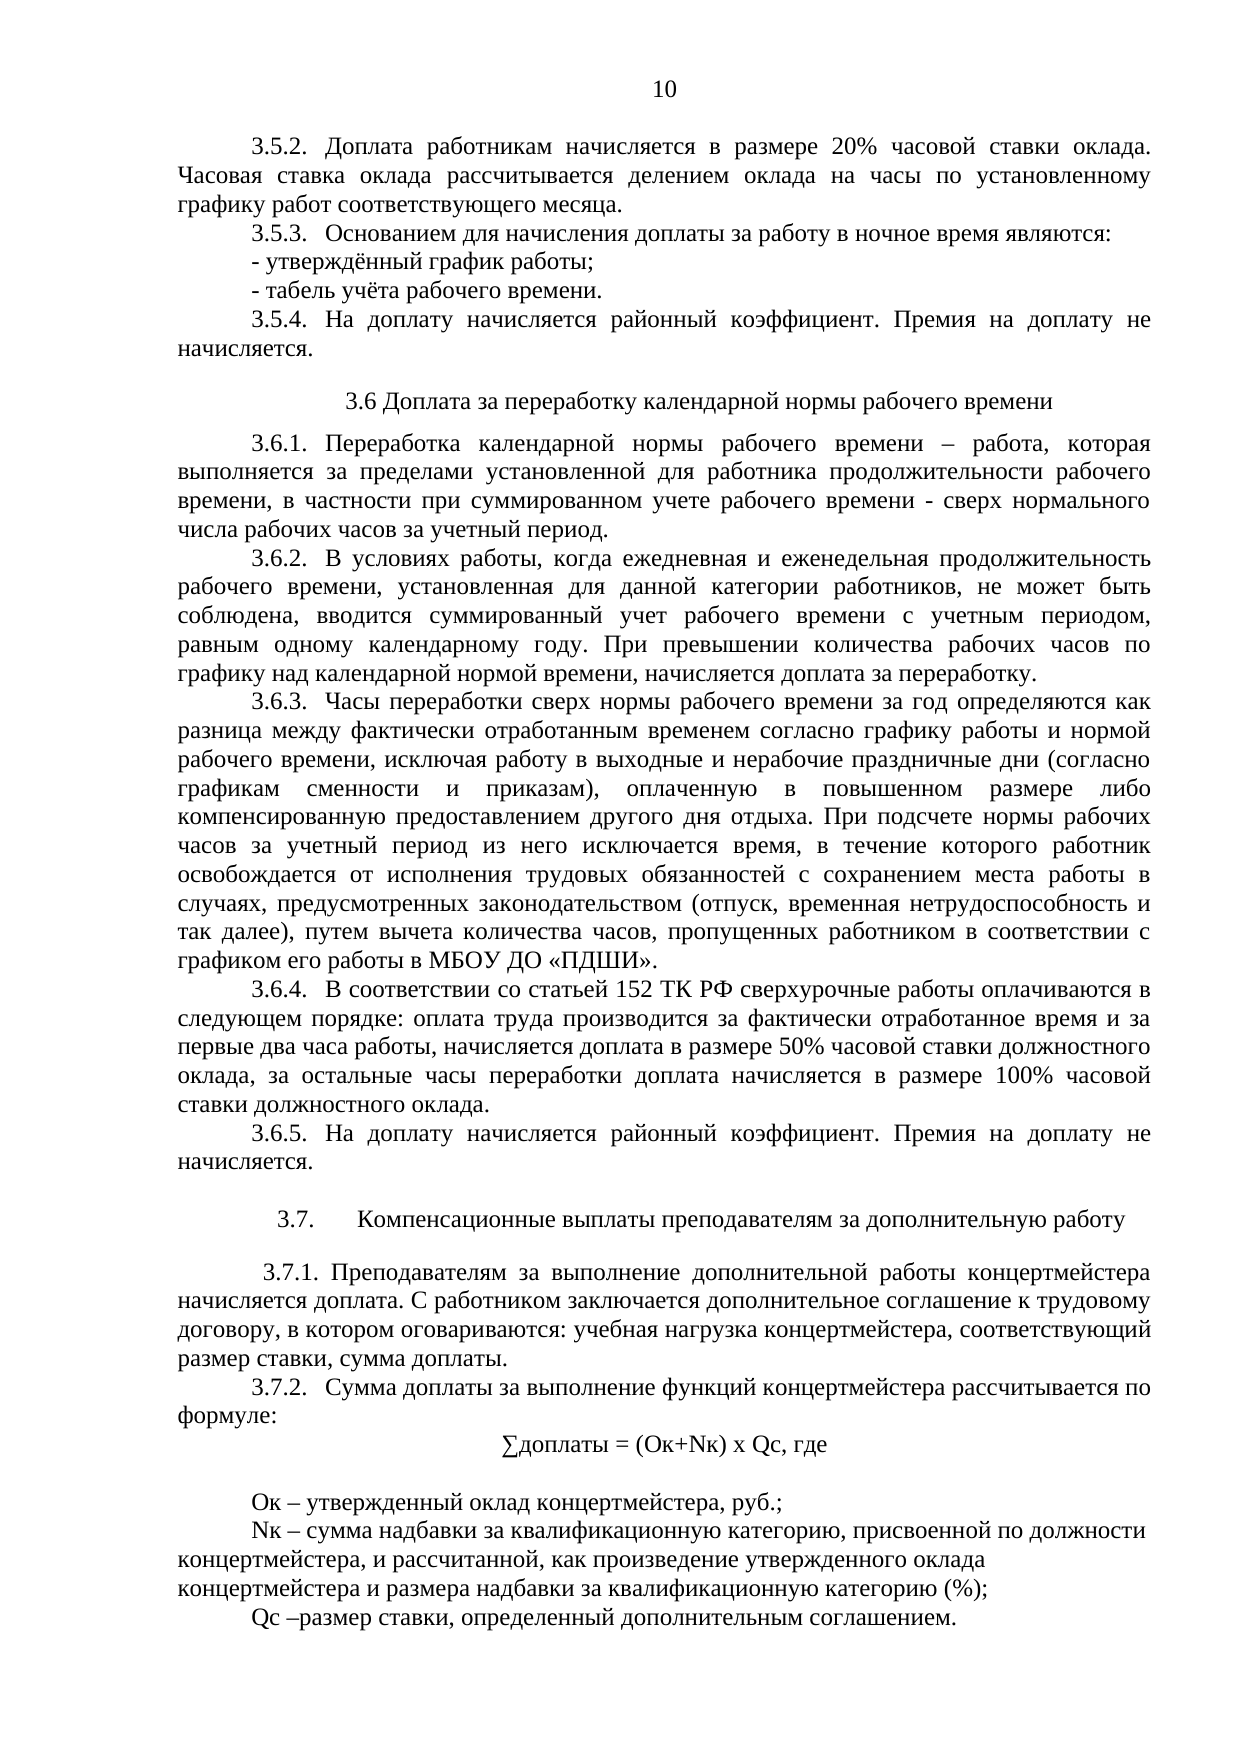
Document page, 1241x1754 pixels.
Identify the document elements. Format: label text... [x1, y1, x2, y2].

text - табель учёта рабочего времени. [177, 275, 1152, 304]
text 3.6.5. На доплату начисляется районный коэффициент. Премия на доплату не начисляется. [177, 1118, 1152, 1175]
text 3.7.2. Сумма доплаты за выполнение функций концертмейстера рассчитывается по формуле: [177, 1372, 1152, 1429]
text Qc –размер ставки, определенный дополнительным соглашением. [177, 1602, 1152, 1630]
text 3.5.4. На доплату начисляется районный коэффициент. Премия на доплату не начисляется. [177, 304, 1152, 361]
text Nк – сумма надбавки за квалификационную категорию, присвоенной по должности концертмейстера, и рассчитанной, как произведение утвержденного оклада концертмейстера и размера надбавки за квалификационную категорию (%); [177, 1515, 1152, 1602]
text 3.6.1. Переработка календарной нормы рабочего времени – работа, которая выполняется за пределами установленной для работника продолжительности рабочего времени, в частности при суммированном учете рабочего времени - сверх нормального числа рабочих часов за учетный период. [177, 428, 1152, 543]
text - утверждённый график работы; [177, 246, 1152, 275]
text 3.6.3. Часы переработки сверх нормы рабочего времени за год определяются как разница между фактически отработанным временем согласно графику работы и нормой рабочего времени, исключая работу в выходные и нерабочие праздничные дни (согласно графикам сменности и приказам), оплаченную в повышенном размере либо компенсированную предоставлением другого дня отдыха. При подсчете нормы рабочих часов за учетный период из него исключается время, в течение которого работник освобождается от исполнения трудовых обязанностей с сохранением места работы в случаях, предусмотренных законодательством (отпуск, временная нетрудоспособность и так далее), путем вычета количества часов, пропущенных работником в соответствии с графиком его работы в МБОУ ДО «ПДШИ». [177, 686, 1152, 974]
text 3.6 Доплата за переработку календарной нормы рабочего времени [177, 386, 1148, 415]
text 3.5.2. Доплата работникам начисляется в размере 20% часовой ставки оклада. Часовая ставка оклада рассчитывается делением оклада на часы по установленному графику работ соответствующего месяца. [177, 131, 1152, 218]
text 3.6.4. В соответствии со статьей 152 ТК РФ сверхурочные работы оплачиваются в следующем порядке: оплата труда производится за фактически отработанное время и за первые два часа работы, начисляется доплата в размере 50% часовой ставки должностного оклада, за остальные часы переработки доплата начисляется в размере 100% часовой ставки должностного оклада. [177, 974, 1152, 1118]
text ∑доплаты = (Ок+Nк) х Qс, где [177, 1429, 1152, 1458]
title 3.7. Компенсационные выплаты преподавателям за дополнительную работу [177, 1204, 1152, 1233]
text 3.5.3. Основанием для начисления доплаты за работу в ночное время являются: [177, 218, 1152, 246]
text 3.6.2. В условиях работы, когда ежедневная и еженедельная продолжительность рабочего времени, установленная для данной категории работников, не может быть соблюдена, вводится суммированный учет рабочего времени с учетным периодом, равным одному календарному году. При превышении количества рабочих часов по графику над календарной нормой времени, начисляется доплата за переработку. [177, 543, 1152, 686]
text Ок – утвержденный оклад концертмейстера, руб.; [177, 1487, 1152, 1515]
text 3.7.1. Преподавателям за выполнение дополнительной работы концертмейстера начисляется доплата. С работником заключается дополнительное соглашение к трудовому договору, в котором оговариваются: учебная нагрузка концертмейстера, соответствующий размер ставки, сумма доплаты. [177, 1257, 1152, 1372]
